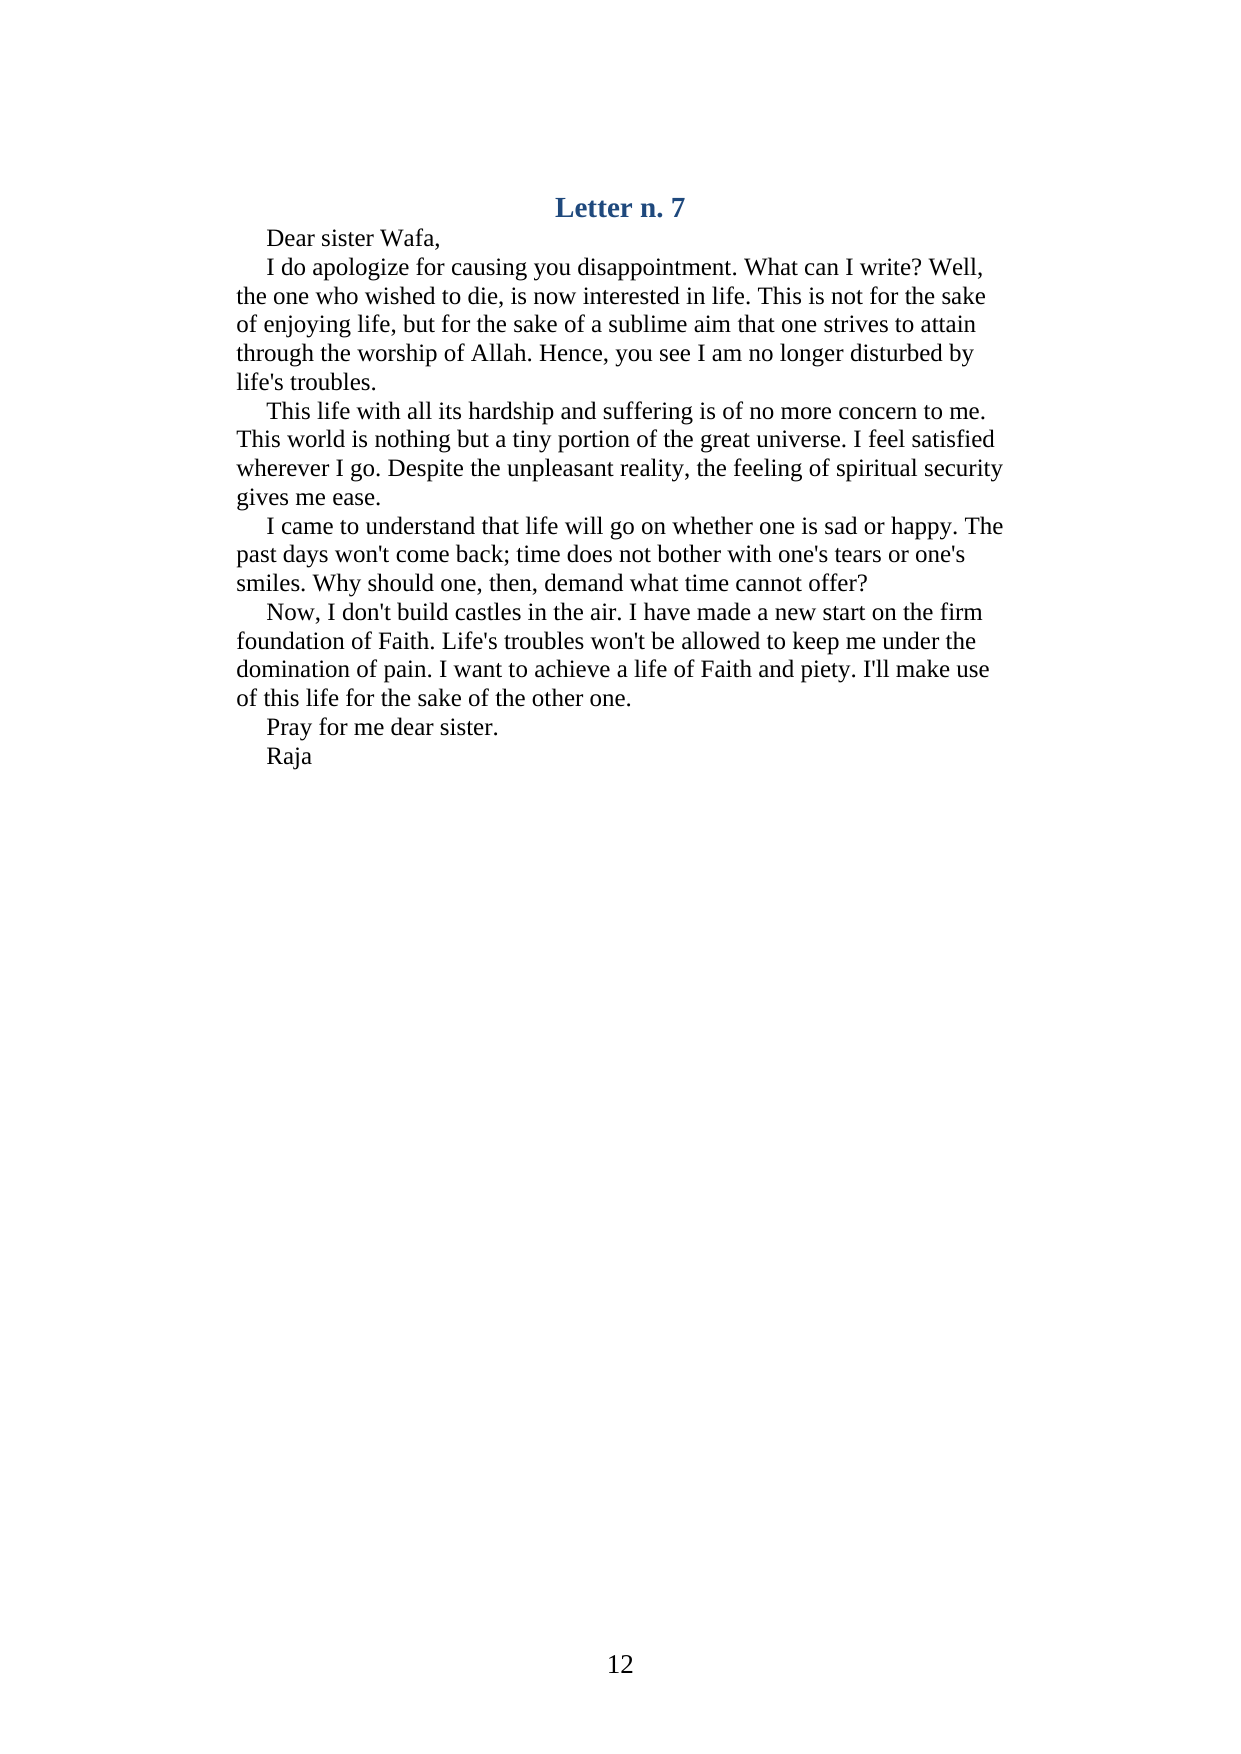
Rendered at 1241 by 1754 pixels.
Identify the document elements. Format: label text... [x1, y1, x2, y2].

text Raja [236, 741, 1004, 769]
text This life with all its hardship and suffering is of no more concern to me. This world is nothing but a tiny portion of the great universe. I feel satisfied wherever I go. Despite the unpleasant reality, the feeling of spiritual security gives me ease. [236, 396, 1004, 511]
text Dear sister Wafa, [236, 223, 1004, 252]
text Now, I don't build castles in the air. I have made a new start on the firm foundation of Faith. Life's troubles won't be allowed to keep me under the domination of pain. I want to achieve a life of Faith and piety. I'll make use of this life for the sake of the other one. [236, 597, 1004, 712]
text Pray for me dear sister. [236, 712, 1004, 741]
subtitle Letter n. 7 [236, 190, 1004, 223]
text I came to understand that life will go on whether one is sad or happy. The past days won't come back; time does not bother with one's tears or one's smiles. Why should one, then, demand what time cannot offer? [236, 511, 1004, 597]
text I do apologize for causing you disappointment. What can I write? Well, the one who wished to die, is now interested in life. This is not for the sake of enjoying life, but for the sake of a sublime aim that one strives to attain through the worship of Allah. Hence, you see I am no longer disturbed by life's troubles. [236, 252, 1004, 396]
